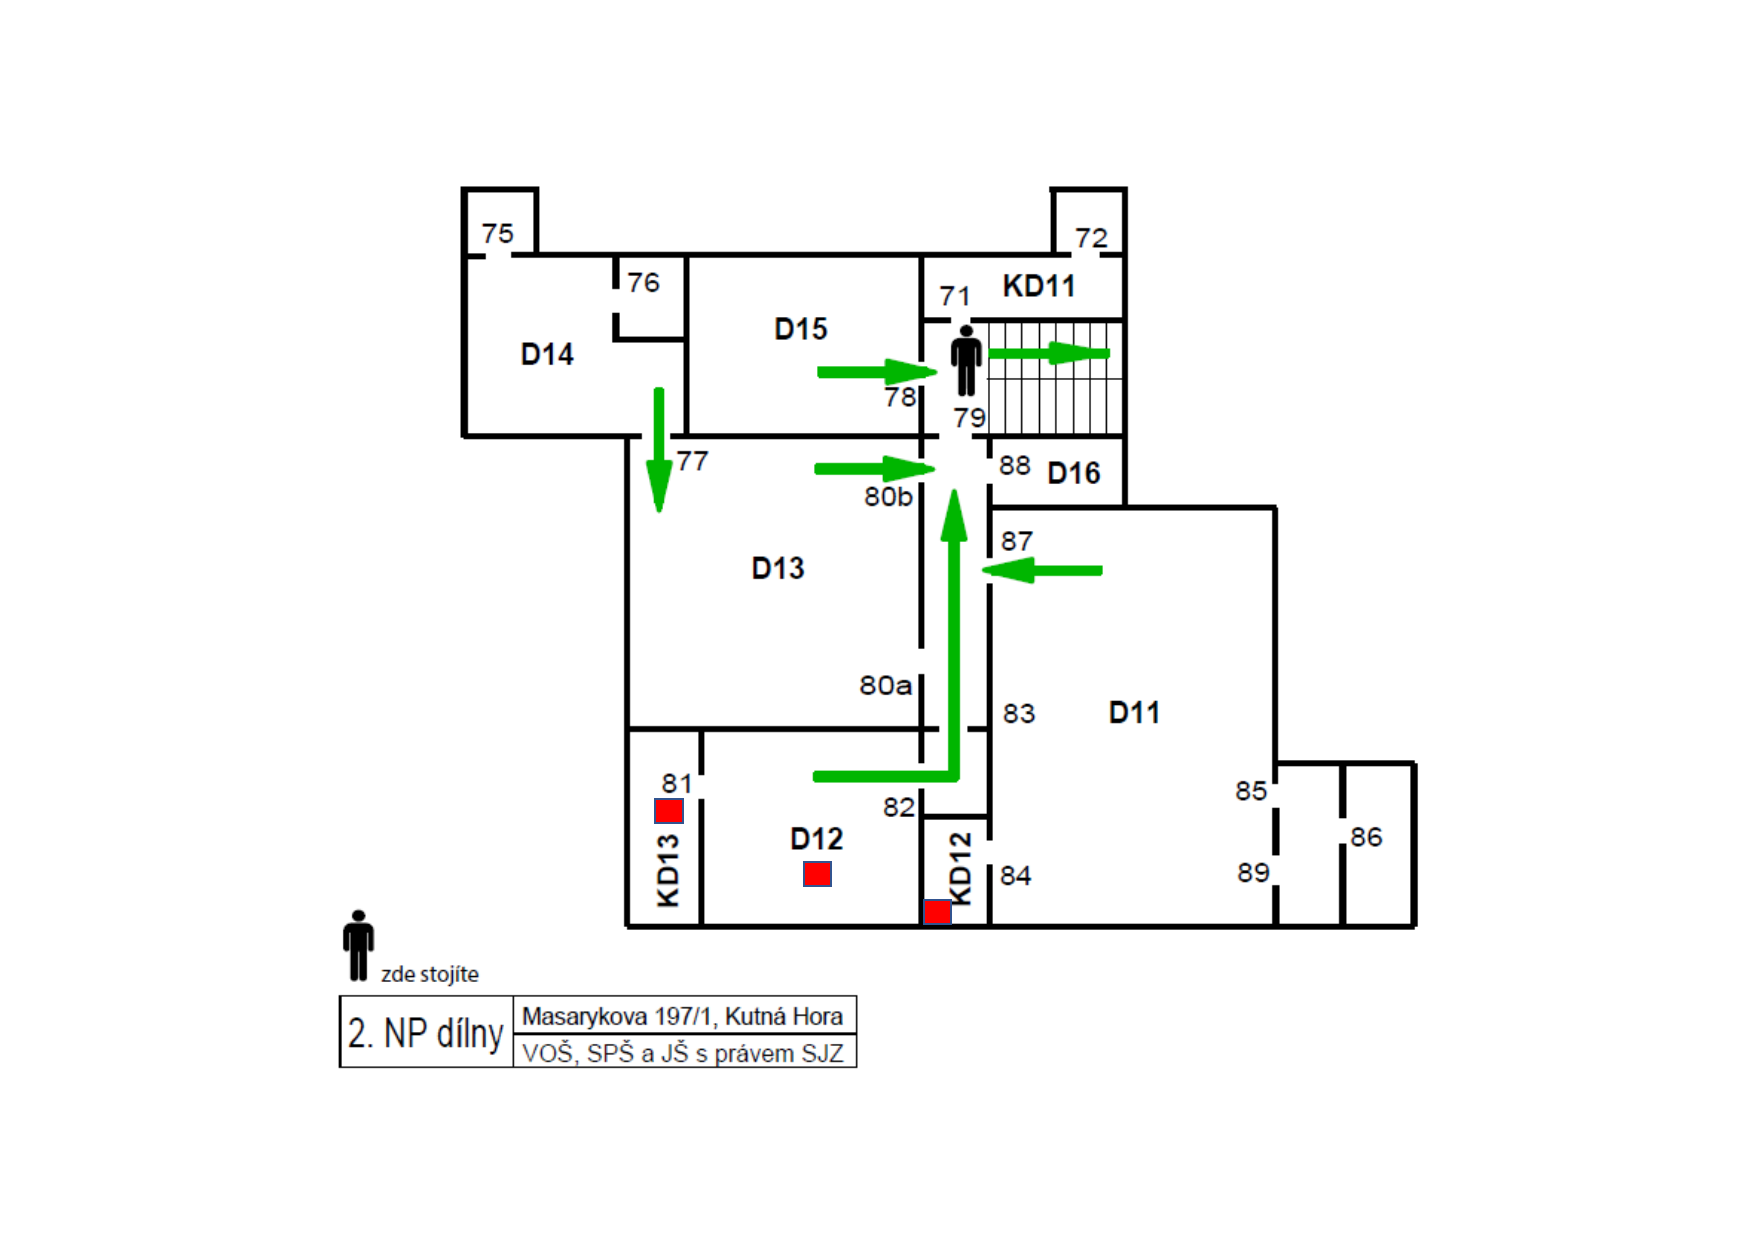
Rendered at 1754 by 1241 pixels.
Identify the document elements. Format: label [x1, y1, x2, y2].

picture [278, 44, 1476, 1092]
